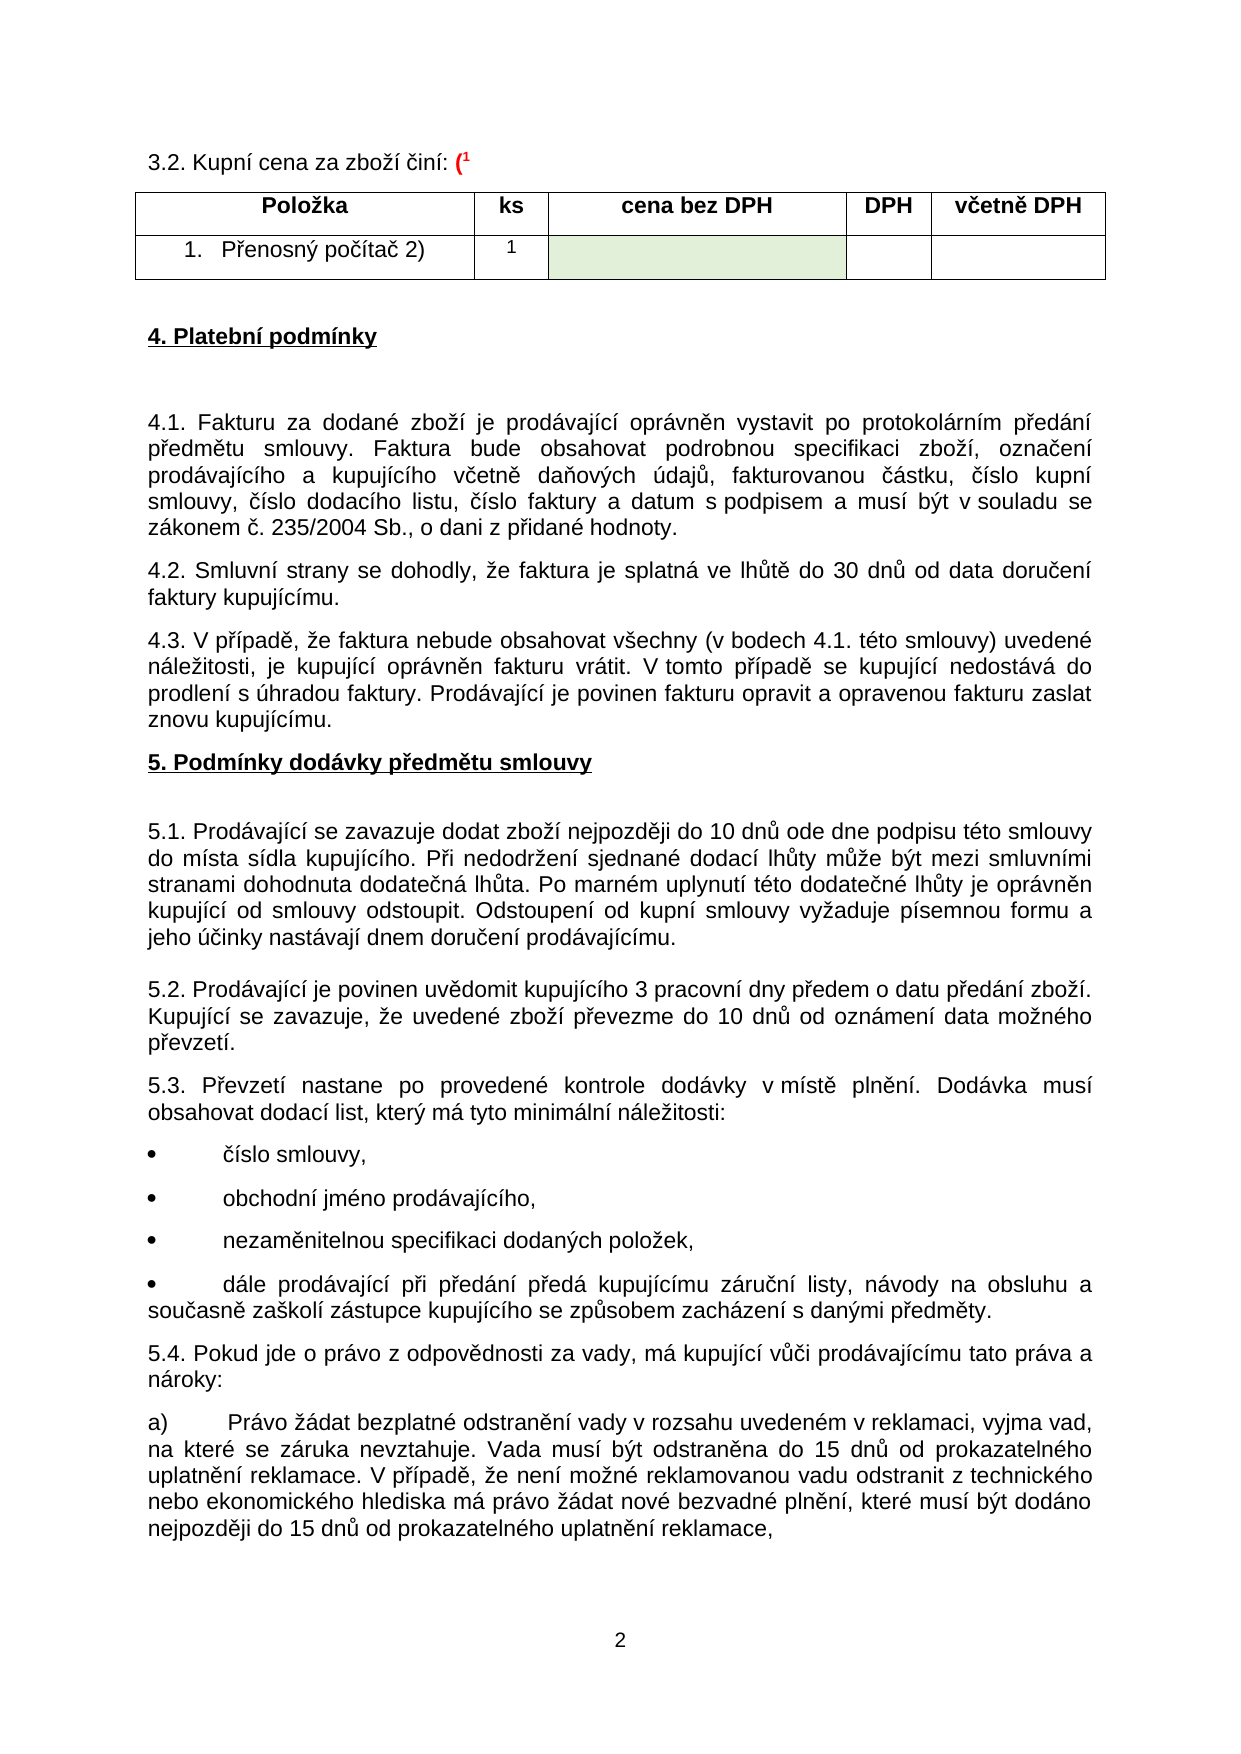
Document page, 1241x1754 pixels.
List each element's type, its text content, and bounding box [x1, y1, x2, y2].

text 4.2. Smluvní strany se dohodly, že faktura je splatná ve lhůtě do 30 dnů od data doručení faktury kupujícímu. [148, 557, 1092, 610]
table_cell [932, 236, 1105, 279]
text 5.2. Prodávající je povinen uvědomit kupujícího 3 pracovní dny předem o datu předání zboží. Kupující se zavazuje, že uvedené zboží převezme do 10 dnů od oznámení data možného převzetí. [148, 950, 1092, 1055]
table_header ks [475, 193, 548, 235]
list obchodní jméno prodávajícího, [148, 1184, 1092, 1211]
list Právo žádat bezplatné odstranění vady v rozsahu uvedeném v reklamaci, vyjma vad, na které se záruka nevztahuje. Vada musí být odstraněna do 15 dnů od prokazatelného uplatnění reklamace. V případě, že není možné reklamovanou vadu odstranit z technického nebo ekonomického hlediska má právo žádat nové bezvadné plnění, které musí být dodáno nejpozději do 15 dnů od prokazatelného uplatnění reklamace, [148, 1409, 1092, 1541]
text 4.1. Fakturu za dodané zboží je prodávající oprávněn vystavit po protokolárním předání předmětu smlouvy. Faktura bude obsahovat podrobnou specifikaci zboží, označení prodávajícího a kupujícího včetně daňových údajů, fakturovanou částku, číslo kupní smlouvy, číslo dodacího listu, číslo faktury a datum s podpisem a musí být v souladu se zákonem č. 235/2004 Sb., o dani z přidané hodnoty. [148, 409, 1092, 541]
text 5.1. Prodávající se zavazuje dodat zboží nejpozději do 10 dnů ode dne podpisu této smlouvy do místa sídla kupujícího. Při nedodržení sjednané dodací lhůty může být mezi smluvními stranami dohodnuta dodatečná lhůta. Po marném uplynutí této dodatečné lhůty je oprávněn kupující od smlouvy odstoupit. Odstoupení od kupní smlouvy vyžaduje písemnou formu a jeho účinky nastávají dnem doručení prodávajícímu. [148, 818, 1092, 950]
text 3.2. Kupní cena za zboží činí: (1 [148, 149, 1092, 175]
text 4. Platební podmínky [148, 323, 1092, 349]
list dále prodávající při předání předá kupujícímu záruční listy, návody na obsluhu a současně zaškolí zástupce kupujícího se způsobem zacházení s danými předměty. [148, 1271, 1092, 1323]
text 5. Podmínky dodávky předmětu smlouvy [148, 749, 1092, 775]
table_cell [549, 236, 846, 279]
text 5.4. Pokud jde o právo z odpovědnosti za vady, má kupující vůči prodávajícímu tato práva a nároky: [148, 1340, 1092, 1393]
table_header Položka [136, 193, 474, 235]
list číslo smlouvy, [148, 1141, 1092, 1168]
text 4.3. V případě, že faktura nebude obsahovat všechny (v bodech 4.1. této smlouvy) uvedené náležitosti, je kupující oprávněn fakturu vrátit. V tomto případě se kupující nedostává do prodlení s úhradou faktury. Prodávající je povinen fakturu opravit a opravenou fakturu zaslat znovu kupujícímu. [148, 627, 1092, 732]
table_header cena bez DPH [549, 193, 846, 235]
table_header včetně DPH [932, 193, 1105, 235]
table_cell 1 [475, 236, 548, 279]
table_header DPH [847, 193, 931, 235]
table_cell [847, 236, 931, 279]
list nezaměnitelnou specifikaci dodaných položek, [148, 1227, 1092, 1254]
table_cell Přenosný počítač 2) [136, 236, 474, 279]
text 5.3. Převzetí nastane po provedené kontrole dodávky v místě plnění. Dodávka musí obsahovat dodací list, který má tyto minimální náležitosti: [148, 1072, 1092, 1125]
